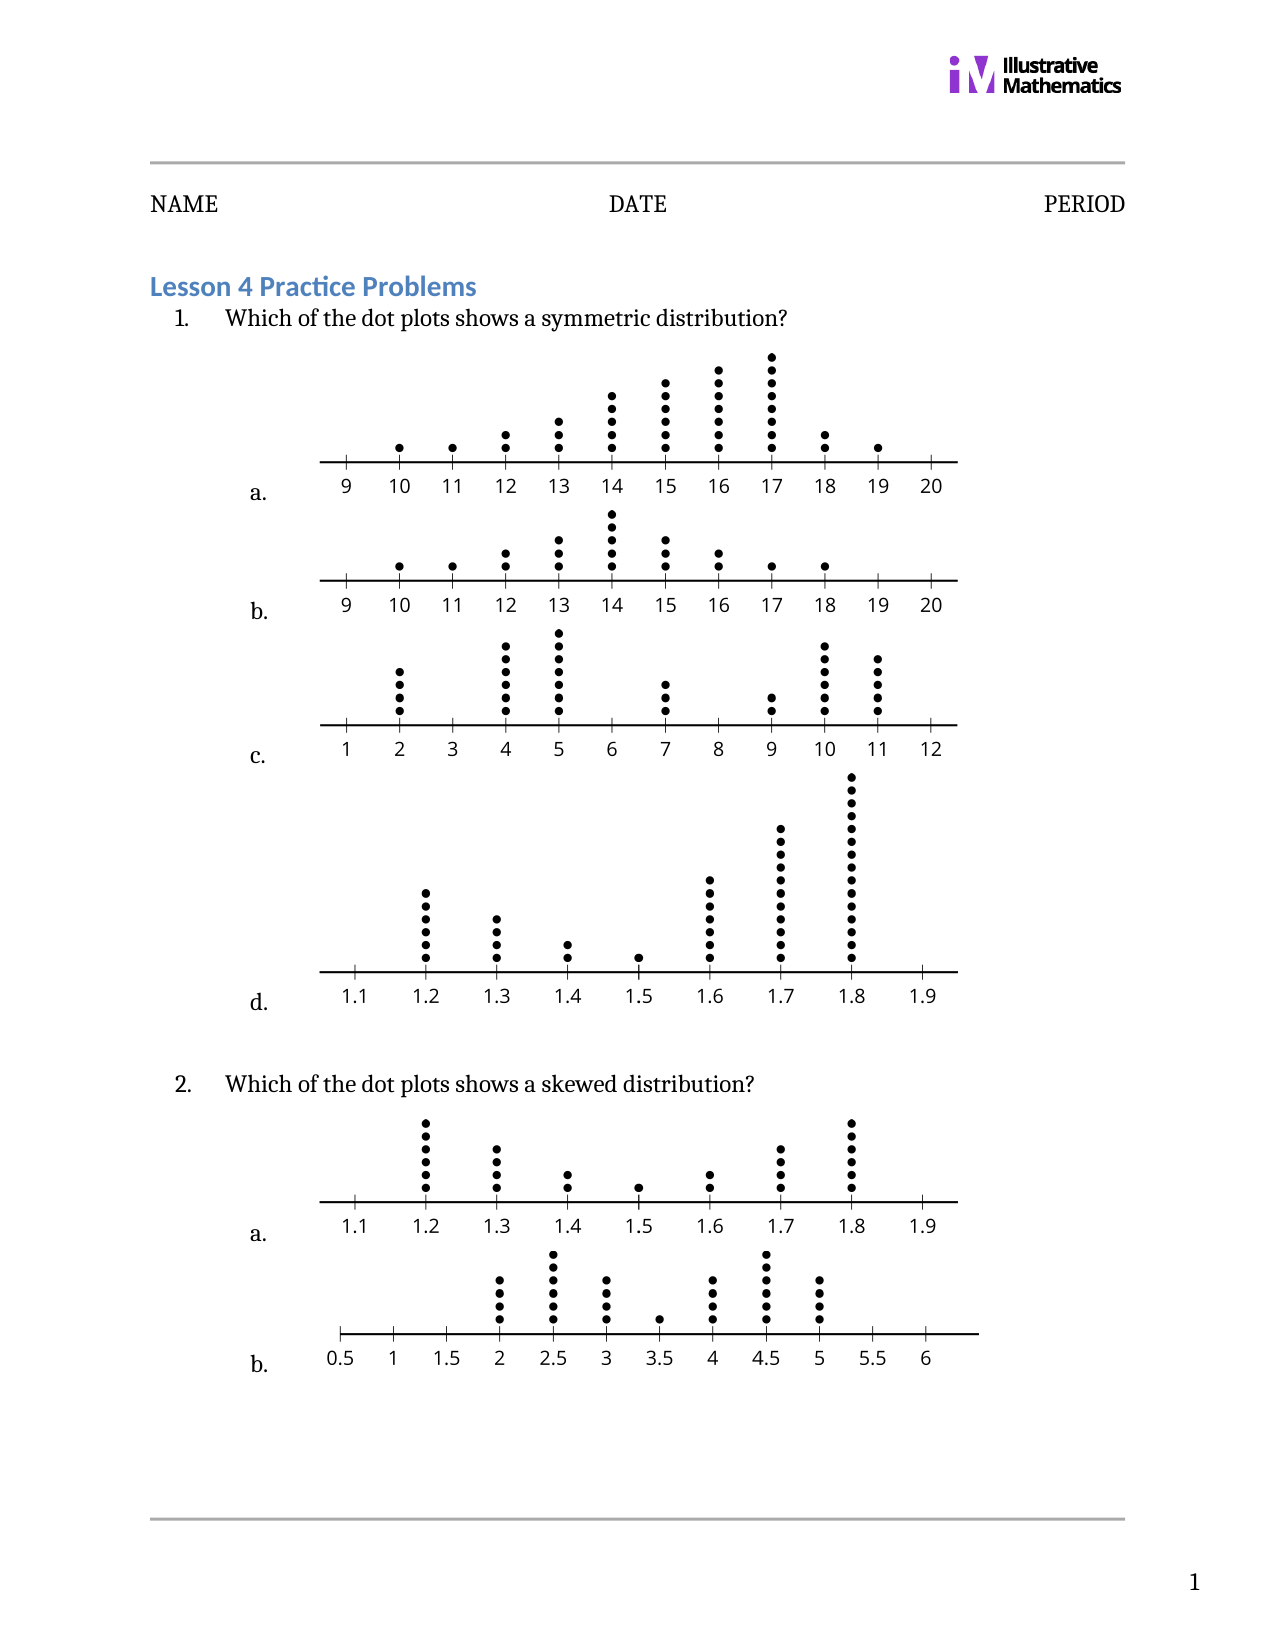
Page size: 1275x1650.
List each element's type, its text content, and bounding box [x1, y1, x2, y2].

picture [318, 773, 959, 1011]
picture [949, 55, 1121, 93]
subtitle Lesson 4 Practice Problems [150, 268, 1125, 304]
picture [318, 353, 959, 501]
picture [318, 1251, 980, 1373]
picture [318, 629, 959, 764]
picture [318, 510, 959, 620]
list Which of the dot plots shows a skewed distribution? [175, 1070, 1125, 1099]
picture [318, 1119, 959, 1241]
list Which of the dot plots shows a symmetric distribution? [175, 304, 1125, 333]
